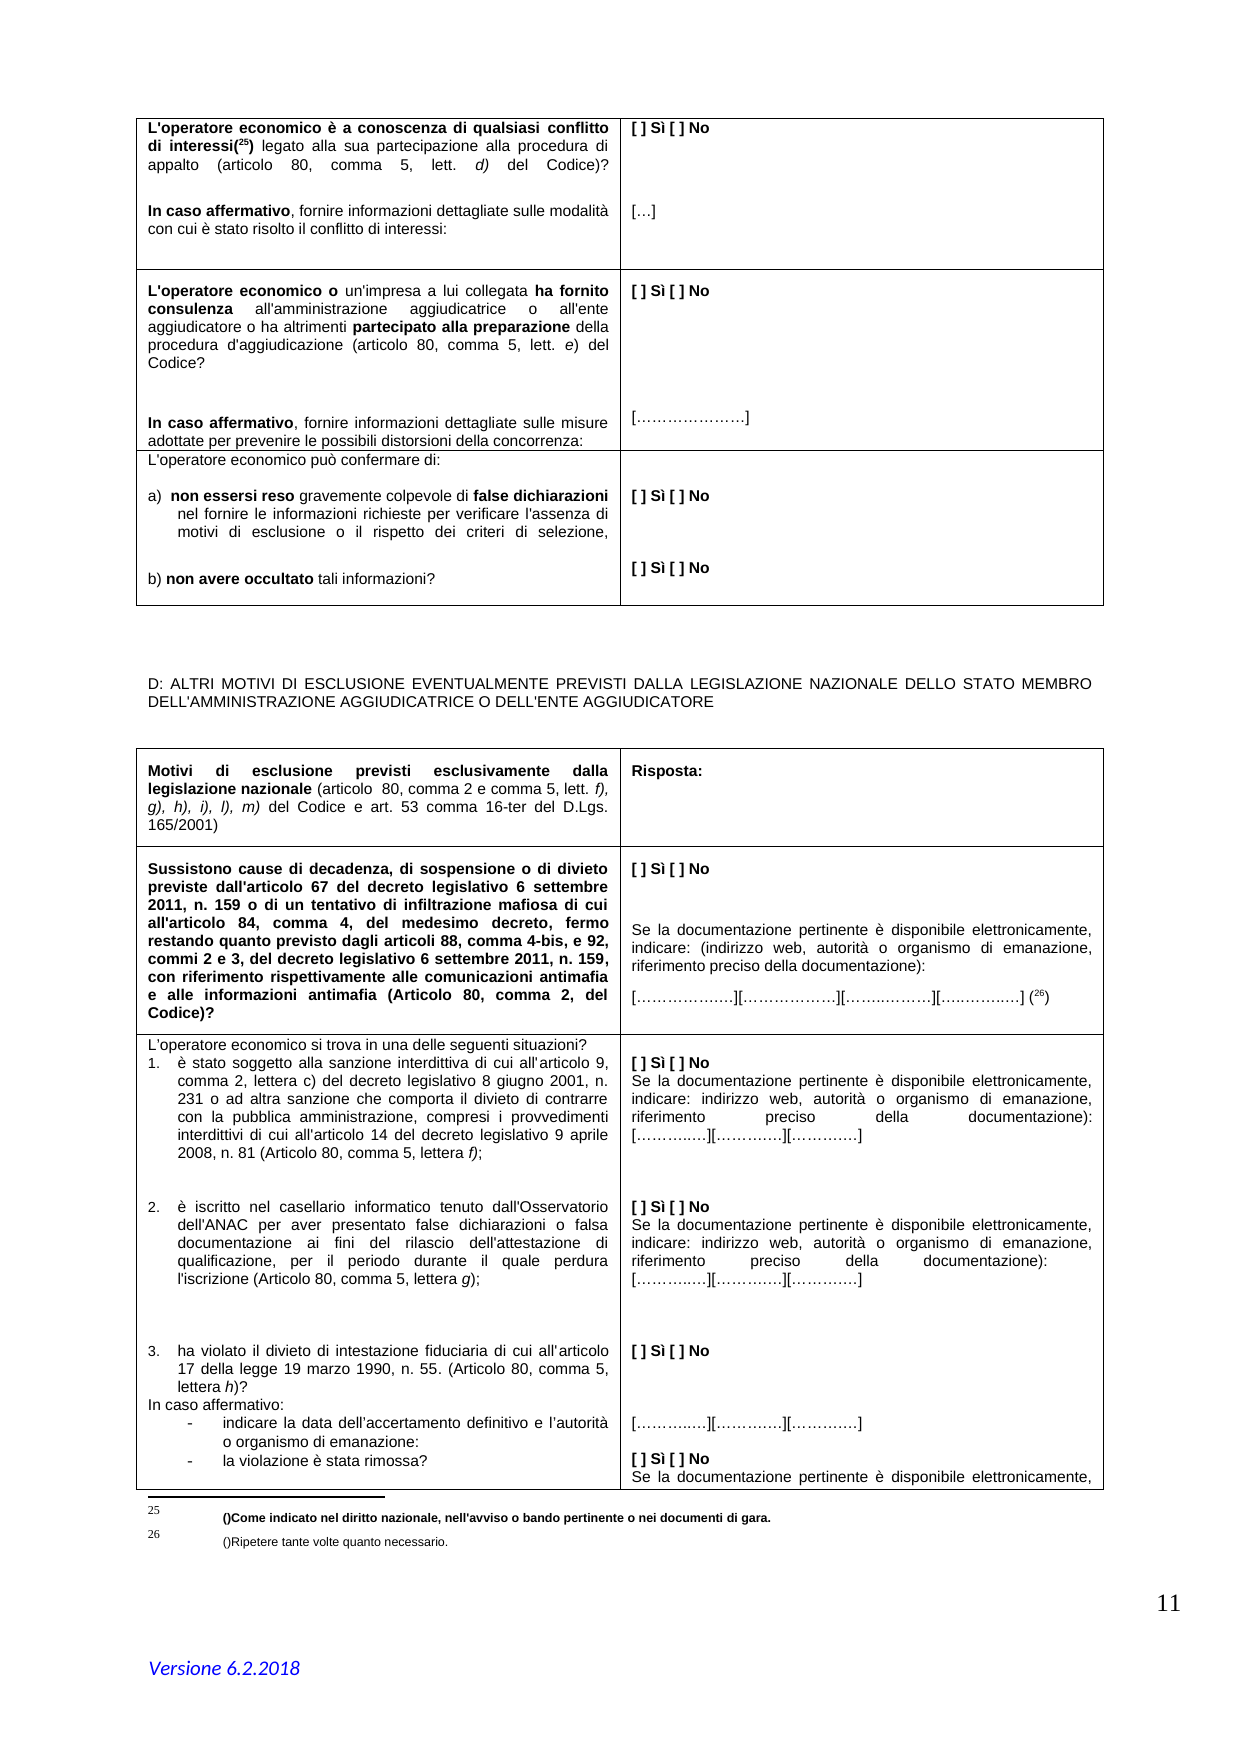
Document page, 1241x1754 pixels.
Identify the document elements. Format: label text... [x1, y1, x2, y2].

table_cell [137, 119, 620, 268]
table_cell L'operatore economico può confermare di: a) non essersi reso gravemente colpevole di false dichiarazioni nel fornire le informazioni richieste per verificare l'assenza di motivi di esclusione o il rispetto dei criteri di selezione, b) non avere occultato tali informazioni? [137, 451, 620, 605]
table_cell [ ] Sì [ ] No […] [621, 119, 1103, 268]
title D: Altri motivi di esclusione eventualmente previsti dalla legislazione nazionale dello Stato membro dell'amministrazione aggiudicatrice o dell'ente aggiudicatore [148, 674, 1093, 711]
table_cell [ ] Sì [ ] No Se la documentazione pertinente è disponibile elettronicamente, indicare: (indirizzo web, autorità o organismo di emanazione, riferimento preciso della documentazione): […………….…][………………][……..………][…..……..…] () [621, 847, 1103, 1034]
table_header Risposta: [621, 749, 1103, 846]
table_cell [137, 1035, 620, 1489]
table_cell [ ] Sì [ ] No […………………] [621, 270, 1103, 449]
table_cell Sussistono cause di decadenza, di sospensione o di divieto previste dall'articolo 67 del decreto legislativo 6 settembre 2011, n. 159 o di un tentativo di infiltrazione mafiosa di cui all'articolo 84, comma 4, del medesimo decreto, fermo restando quanto previsto dagli articoli 88, comma 4-bis, e 92, commi 2 e 3, del decreto legislativo 6 settembre 2011, n. 159, con riferimento rispettivamente alle comunicazioni antimafia e alle informazioni antimafia (Articolo 80, comma 2, del Codice)? [137, 847, 620, 1034]
table_cell [ ] Sì [ ] No [ ] Sì [ ] No [621, 451, 1103, 605]
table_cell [621, 1035, 1103, 1489]
table_cell L'operatore economico o un'impresa a lui collegata ha fornito consulenza all'amministrazione aggiudicatrice o all'ente aggiudicatore o ha altrimenti partecipato alla preparazione della procedura d'aggiudicazione (articolo 80, comma 5, lett. e) del Codice? In caso affermativo, fornire informazioni dettagliate sulle misure adottate per prevenire le possibili distorsioni della concorrenza: [137, 270, 620, 449]
table_header Motivi di esclusione previsti esclusivamente dalla legislazione nazionale (articolo 80, comma 2 e comma 5, lett. f), g), h), i), l), m) del Codice e art. 53 comma 16-ter del D.Lgs. 165/2001) [137, 749, 620, 846]
